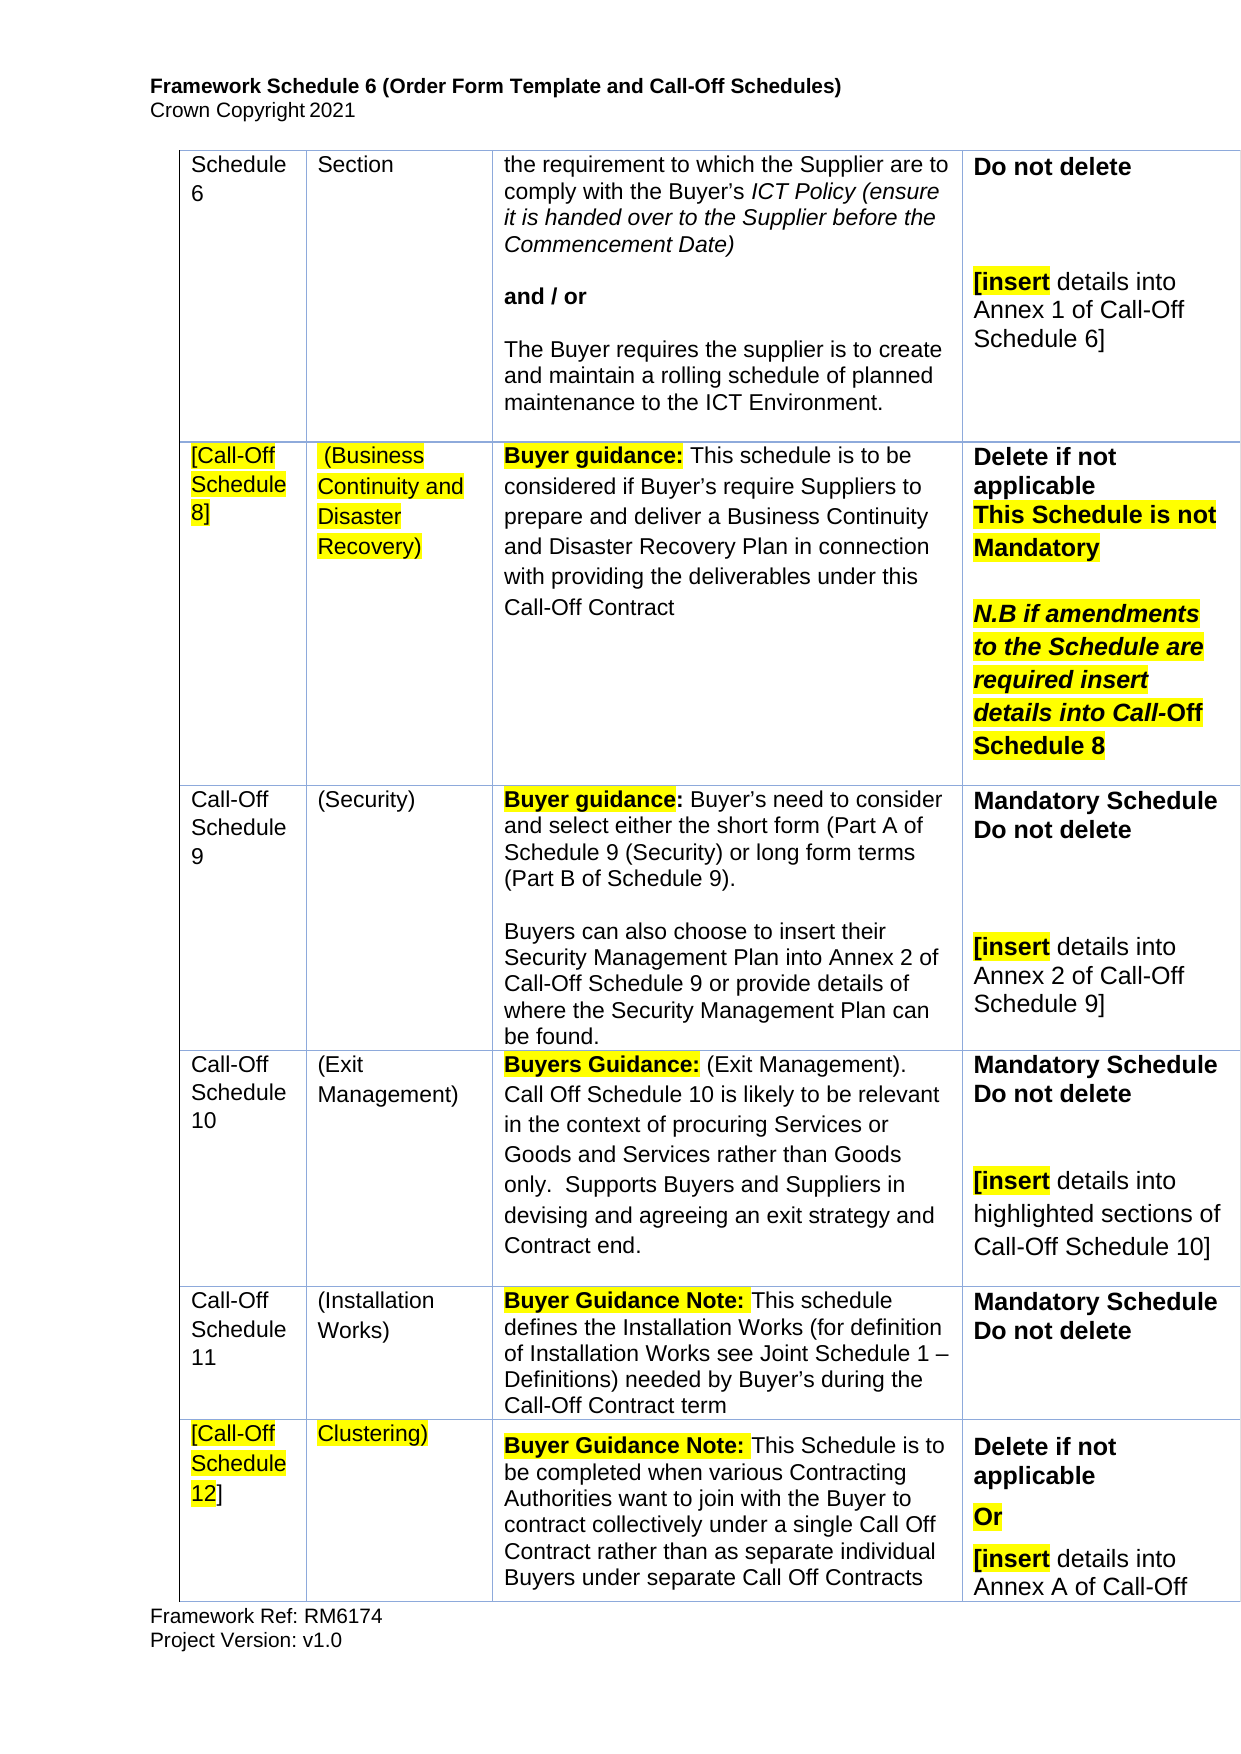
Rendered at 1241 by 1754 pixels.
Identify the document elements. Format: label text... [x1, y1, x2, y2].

table_cell Call-Off Schedule 10 [180, 1051, 306, 1286]
table_cell Buyer guidance: This schedule is to be considered if Buyer’s require Suppliers to prepare and deliver a Business Continuity and Disaster Recovery Plan in connection with providing the deliverables under this Call-Off Contract [493, 443, 962, 785]
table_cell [493, 1420, 962, 1601]
table_cell Buyer Guidance Note: This schedule defines the Installation Works (for definition of Installation Works see Joint Schedule 1 – Definitions) needed by Buyer’s during the Call-Off Contract term [493, 1287, 962, 1419]
table_cell Mandatory Schedule Do not delete [insert details into highlighted sections of Call-Off Schedule 10] [963, 1051, 1240, 1286]
table_cell Delete if not applicable This Schedule is not Mandatory N.B if amendments to the Schedule are required insert details into Call-Off Schedule 8 [963, 443, 1240, 785]
table_cell [Call-Off Schedule 8] [180, 443, 306, 785]
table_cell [493, 151, 962, 441]
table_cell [307, 151, 492, 441]
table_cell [963, 1420, 1240, 1601]
table_cell (Business Continuity and Disaster Recovery) [307, 443, 492, 785]
table_cell Mandatory Schedule Do not delete [963, 1287, 1240, 1419]
table_cell Call-Off Schedule 9 [180, 786, 306, 1049]
table_cell (Installation Works) [307, 1287, 492, 1419]
table_cell Buyer guidance: Buyer’s need to consider and select either the short form (Part A of Schedule 9 (Security) or long form terms (Part B of Schedule 9). Buyers can also choose to insert their Security Management Plan into Annex 2 of Call-Off Schedule 9 or provide details of where the Security Management Plan can be found. [493, 786, 962, 1049]
table_cell Call-Off Schedule 6 [180, 151, 306, 441]
table_cell (Exit Management) [307, 1051, 492, 1286]
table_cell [180, 1420, 306, 1601]
table_cell Call-Off Schedule 11 [180, 1287, 306, 1419]
table_cell Clustering) [307, 1420, 492, 1601]
table_cell Mandatory Schedule Do not delete [insert details into Annex 2 of Call-Off Schedule 9] [963, 786, 1240, 1049]
table_cell Buyers Guidance: (Exit Management). Call Off Schedule 10 is likely to be relevant in the context of procuring Services or Goods and Services rather than Goods only. Supports Buyers and Suppliers in devising and agreeing an exit strategy and Contract end. [493, 1051, 962, 1286]
table_cell (Security) [307, 786, 492, 1049]
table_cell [963, 151, 1240, 441]
